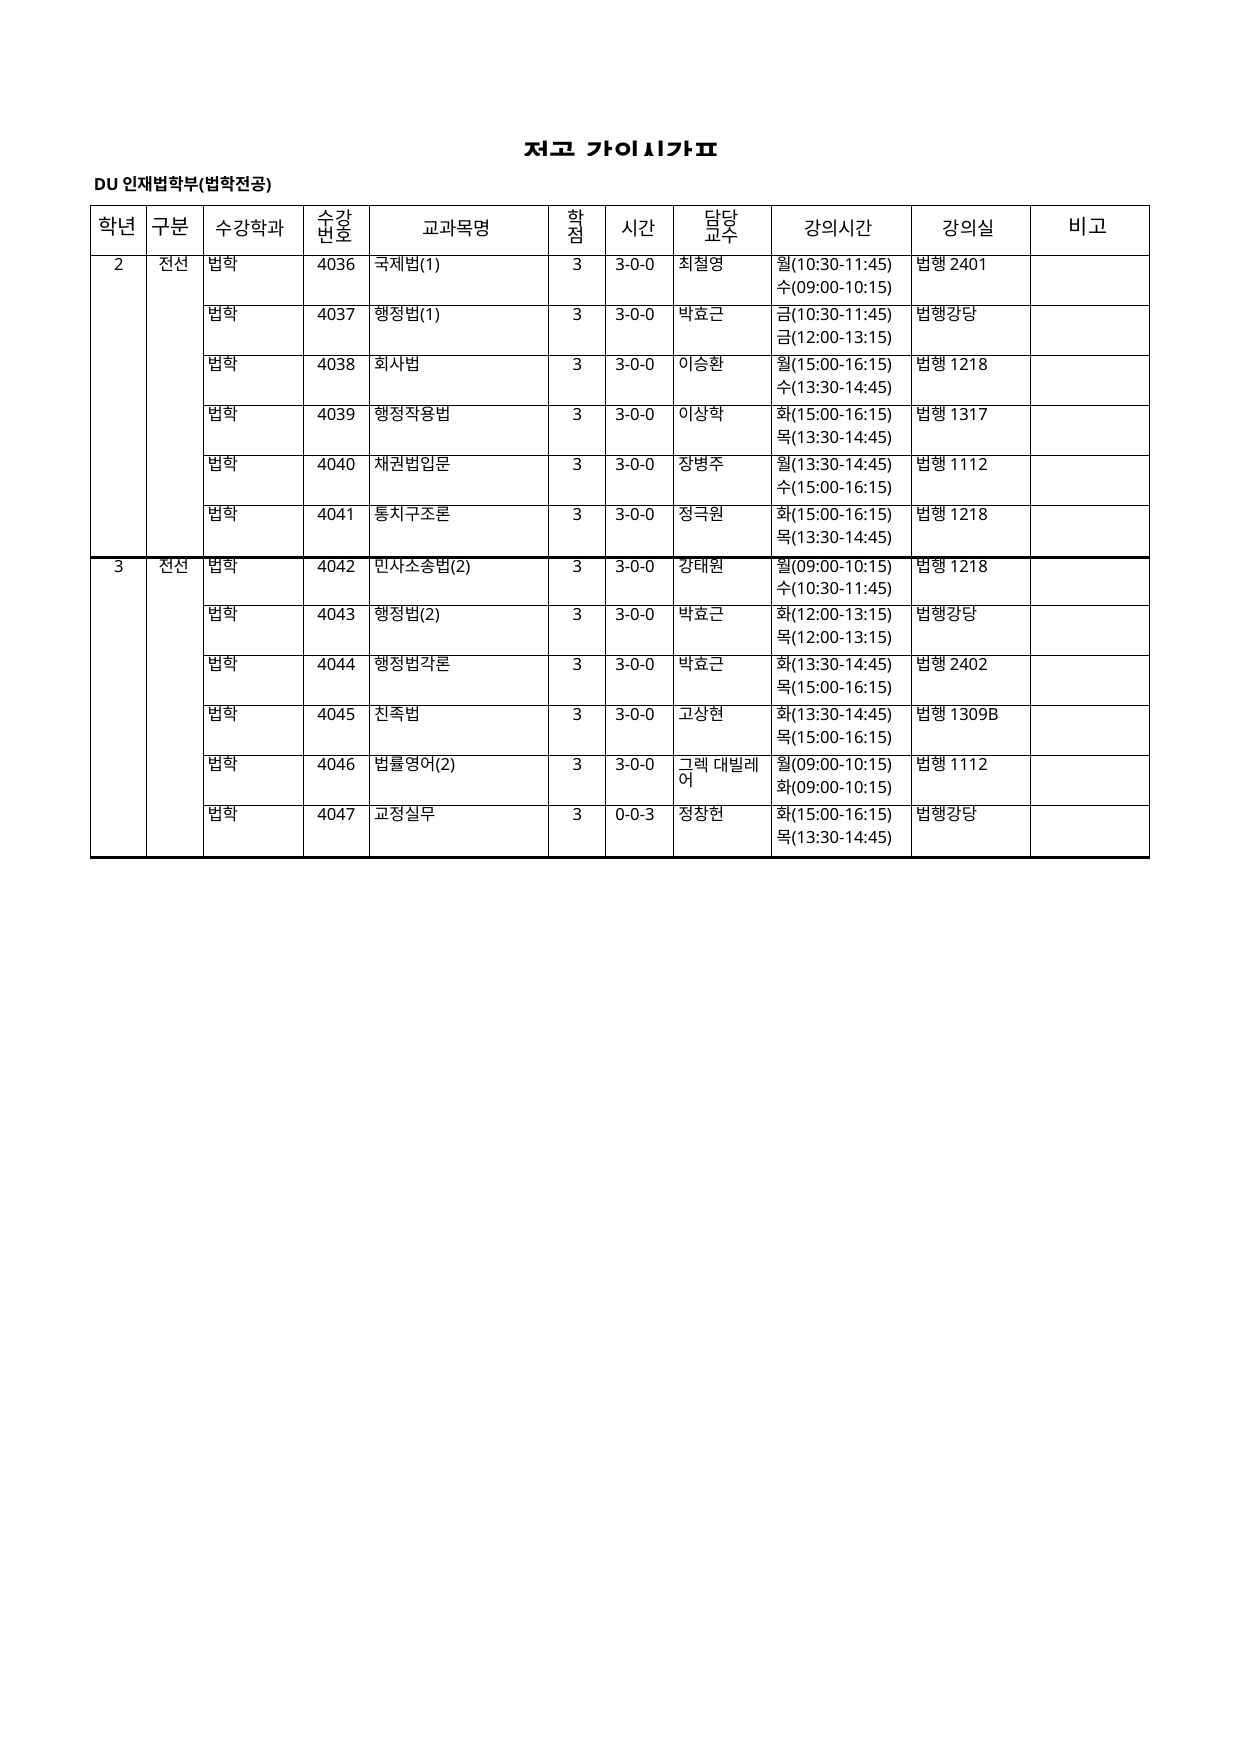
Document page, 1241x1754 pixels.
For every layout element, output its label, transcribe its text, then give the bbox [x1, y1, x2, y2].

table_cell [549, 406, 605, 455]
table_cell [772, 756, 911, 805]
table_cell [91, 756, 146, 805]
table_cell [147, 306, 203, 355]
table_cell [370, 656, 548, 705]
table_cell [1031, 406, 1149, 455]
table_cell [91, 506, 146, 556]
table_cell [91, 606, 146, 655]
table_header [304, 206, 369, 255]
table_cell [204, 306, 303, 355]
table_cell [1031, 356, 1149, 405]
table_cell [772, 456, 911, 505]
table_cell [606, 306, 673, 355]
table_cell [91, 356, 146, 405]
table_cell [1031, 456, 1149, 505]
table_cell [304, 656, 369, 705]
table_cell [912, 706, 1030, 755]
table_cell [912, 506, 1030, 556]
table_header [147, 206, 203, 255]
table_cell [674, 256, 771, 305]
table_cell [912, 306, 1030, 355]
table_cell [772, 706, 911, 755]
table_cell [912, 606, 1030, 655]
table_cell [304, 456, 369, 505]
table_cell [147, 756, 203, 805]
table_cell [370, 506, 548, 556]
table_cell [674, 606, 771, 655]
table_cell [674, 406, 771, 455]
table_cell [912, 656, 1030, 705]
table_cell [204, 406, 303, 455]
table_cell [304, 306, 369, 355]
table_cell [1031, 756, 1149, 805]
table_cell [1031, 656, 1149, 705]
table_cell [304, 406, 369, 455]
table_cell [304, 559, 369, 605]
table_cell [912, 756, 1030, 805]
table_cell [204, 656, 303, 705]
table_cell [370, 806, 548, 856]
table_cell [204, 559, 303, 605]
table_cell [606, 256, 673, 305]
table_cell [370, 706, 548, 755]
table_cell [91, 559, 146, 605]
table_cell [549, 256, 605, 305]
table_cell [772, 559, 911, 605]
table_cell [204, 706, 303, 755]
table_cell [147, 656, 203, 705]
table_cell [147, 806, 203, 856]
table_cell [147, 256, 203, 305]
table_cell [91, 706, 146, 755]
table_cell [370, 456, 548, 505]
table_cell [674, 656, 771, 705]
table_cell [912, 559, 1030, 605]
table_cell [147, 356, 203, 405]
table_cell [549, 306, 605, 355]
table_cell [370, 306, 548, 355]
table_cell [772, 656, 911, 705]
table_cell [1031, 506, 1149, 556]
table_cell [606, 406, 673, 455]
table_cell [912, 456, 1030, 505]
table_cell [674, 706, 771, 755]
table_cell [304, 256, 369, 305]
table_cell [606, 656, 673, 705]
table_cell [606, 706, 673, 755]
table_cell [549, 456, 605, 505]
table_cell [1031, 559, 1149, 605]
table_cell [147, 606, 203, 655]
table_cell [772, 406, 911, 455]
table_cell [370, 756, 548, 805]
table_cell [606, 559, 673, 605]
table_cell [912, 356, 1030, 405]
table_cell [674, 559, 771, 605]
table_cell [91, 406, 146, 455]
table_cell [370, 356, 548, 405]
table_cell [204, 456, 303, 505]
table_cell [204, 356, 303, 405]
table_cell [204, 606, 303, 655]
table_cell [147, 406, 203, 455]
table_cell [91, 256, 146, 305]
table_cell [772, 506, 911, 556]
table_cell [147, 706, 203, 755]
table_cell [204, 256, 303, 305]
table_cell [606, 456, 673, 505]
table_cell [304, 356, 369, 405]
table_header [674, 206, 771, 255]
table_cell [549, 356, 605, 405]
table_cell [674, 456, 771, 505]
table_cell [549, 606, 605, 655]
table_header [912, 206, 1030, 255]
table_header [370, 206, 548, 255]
text DU인재법학부(법학전공) [94, 172, 1161, 195]
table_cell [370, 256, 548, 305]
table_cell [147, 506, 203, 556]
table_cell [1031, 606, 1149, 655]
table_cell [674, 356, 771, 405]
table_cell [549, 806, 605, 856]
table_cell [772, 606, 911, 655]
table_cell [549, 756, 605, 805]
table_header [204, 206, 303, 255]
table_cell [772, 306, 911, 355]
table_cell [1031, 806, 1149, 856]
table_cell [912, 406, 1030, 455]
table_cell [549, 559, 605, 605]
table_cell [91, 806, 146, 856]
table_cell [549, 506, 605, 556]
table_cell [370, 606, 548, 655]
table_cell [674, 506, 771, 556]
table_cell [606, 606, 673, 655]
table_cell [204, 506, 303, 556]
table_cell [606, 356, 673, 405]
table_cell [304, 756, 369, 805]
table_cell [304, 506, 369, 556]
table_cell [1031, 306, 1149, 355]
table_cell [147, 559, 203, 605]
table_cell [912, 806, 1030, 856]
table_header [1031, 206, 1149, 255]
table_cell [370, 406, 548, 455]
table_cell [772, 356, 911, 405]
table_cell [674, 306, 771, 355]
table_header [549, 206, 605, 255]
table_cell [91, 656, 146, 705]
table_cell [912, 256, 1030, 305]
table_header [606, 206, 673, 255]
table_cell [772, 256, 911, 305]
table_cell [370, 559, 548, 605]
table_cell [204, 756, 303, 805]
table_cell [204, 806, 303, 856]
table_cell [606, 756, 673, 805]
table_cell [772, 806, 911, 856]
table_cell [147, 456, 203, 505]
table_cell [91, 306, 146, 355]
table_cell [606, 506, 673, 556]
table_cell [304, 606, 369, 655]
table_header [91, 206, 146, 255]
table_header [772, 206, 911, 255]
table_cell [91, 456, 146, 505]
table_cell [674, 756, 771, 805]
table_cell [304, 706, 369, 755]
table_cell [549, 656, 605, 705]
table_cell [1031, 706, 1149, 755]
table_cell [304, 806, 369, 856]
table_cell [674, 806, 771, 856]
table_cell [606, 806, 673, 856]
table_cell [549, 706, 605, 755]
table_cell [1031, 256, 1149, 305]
